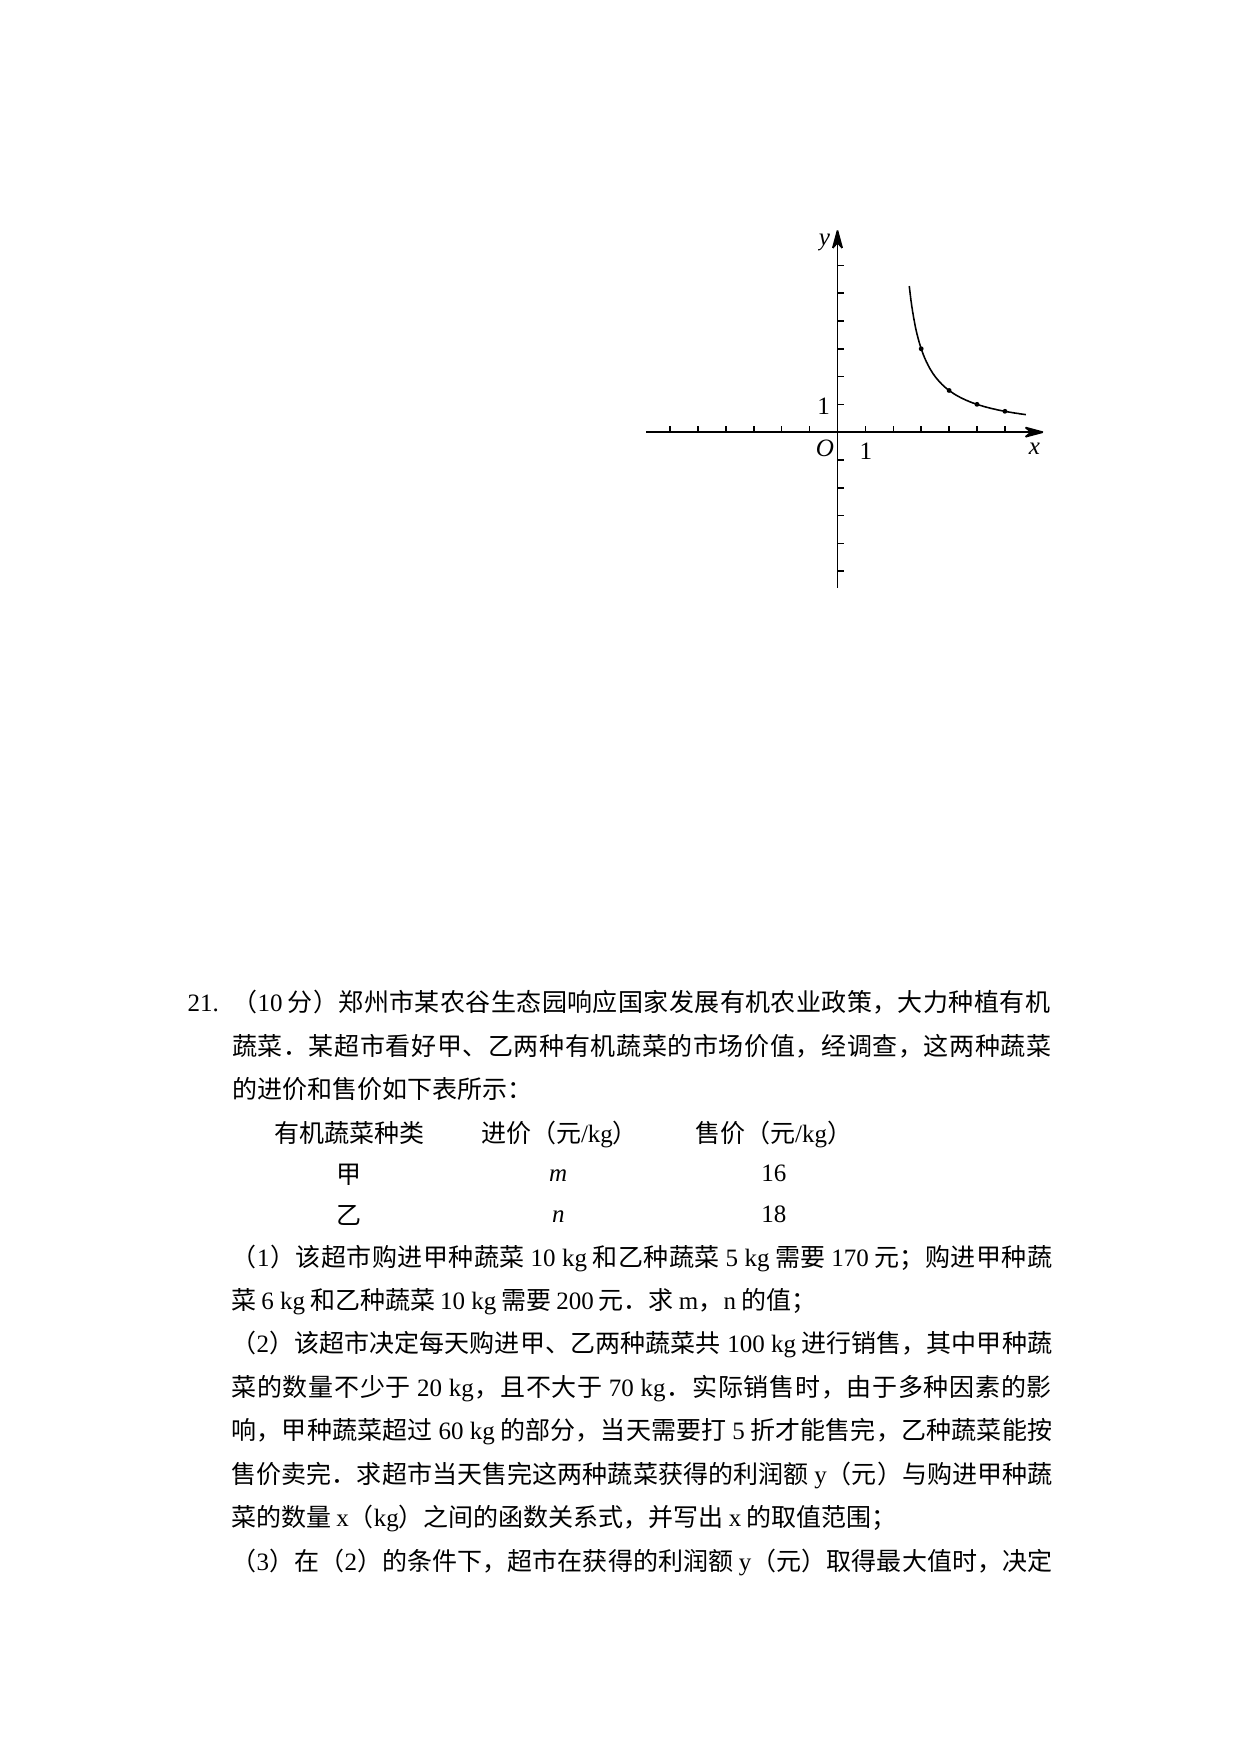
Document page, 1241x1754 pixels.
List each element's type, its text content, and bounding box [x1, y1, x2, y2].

table_cell 16 [666, 1155, 881, 1196]
table_cell 甲 [246, 1155, 452, 1196]
table_header 有机蔬菜种类 [246, 1113, 452, 1154]
text （2）该超市决定每天购进甲、乙两种蔬菜共100 kg进行销售，其中甲种蔬菜的数量不少于20 kg，且不大于70 kg．实际销售时，由于多种因素的影响，甲种蔬菜超过60 kg的部分，当天需要打5折才能售完，乙种蔬菜能按售价卖完．求超市当天售完这两种蔬菜获得的利润额y（元）与购进甲种蔬菜的数量x（kg）之间的函数关系式，并写出x的取值范围； [231, 1324, 1053, 1534]
table_cell m [452, 1155, 666, 1196]
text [231, 1541, 1053, 1577]
table_header 售价（元/kg） [666, 1113, 881, 1154]
table_cell 乙 [246, 1196, 452, 1237]
table_header 进价（元/kg） [452, 1113, 666, 1154]
table_cell 18 [666, 1196, 881, 1237]
text （1）该超市购进甲种蔬菜10 kg和乙种蔬菜5 kg需要170元；购进甲种蔬菜6 kg和乙种蔬菜10 kg需要200元．求m，n的值； [231, 1237, 1053, 1317]
list （10分）郑州市某农谷生态园响应国家发展有机农业政策，大力种植有机蔬菜．某超市看好甲、乙两种有机蔬菜的市场价值，经调查，这两种蔬菜的进价和售价如下表所示： [187, 983, 1053, 1106]
table_cell n [452, 1196, 666, 1237]
